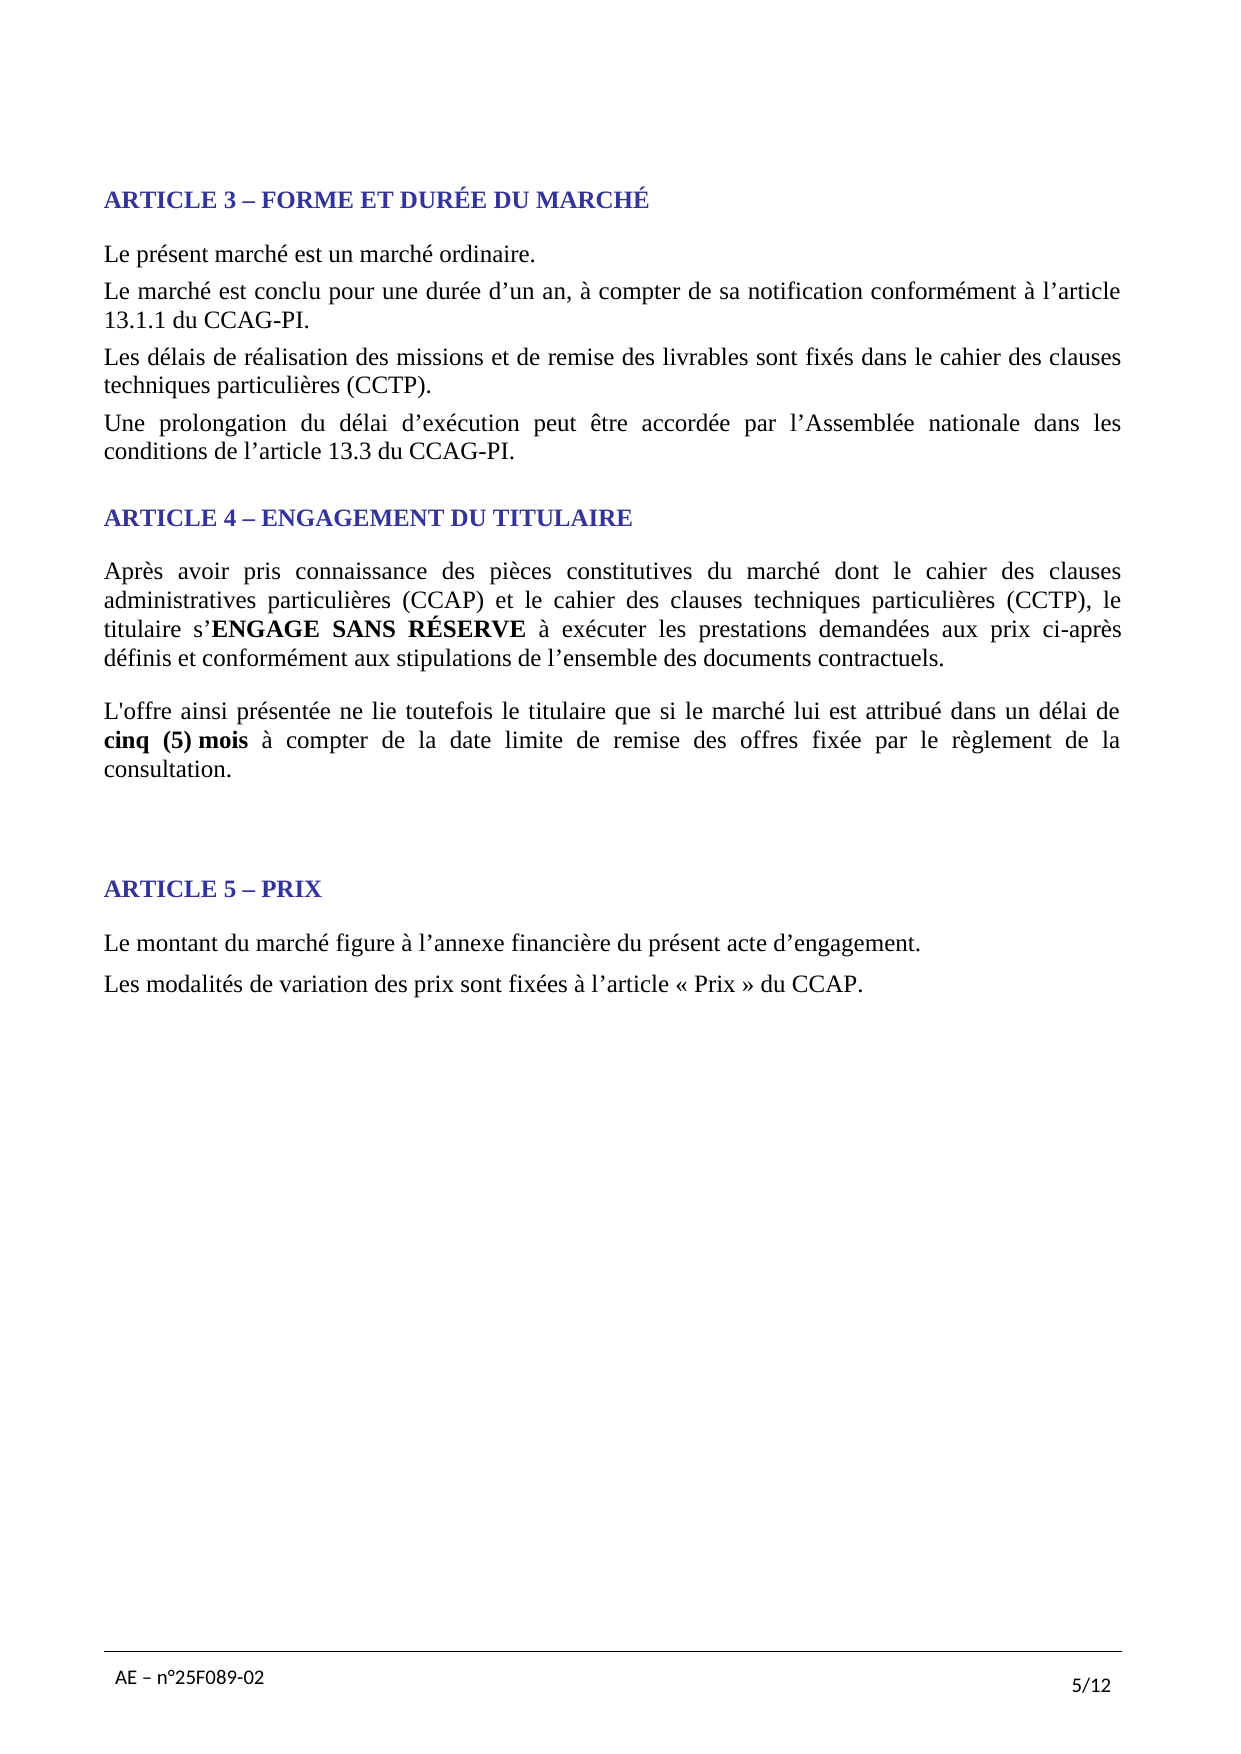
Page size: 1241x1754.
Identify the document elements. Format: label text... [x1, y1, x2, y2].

text ARTICLE 4 – ENGAGEMENT DU TITULAIRE [103, 503, 1122, 531]
text Le montant du marché figure à l’annexe financière du présent acte d’engagement. [103, 928, 1122, 956]
text L'offre ainsi présentée ne lie toutefois le titulaire que si le marché lui est attribué dans un délai de cinq (5) mois à compter de la date limite de remise des offres fixée par le règlement de la consultation. [103, 696, 1122, 783]
subtitle ARTICLE 5 – PRIX [103, 874, 1122, 903]
text Les délais de réalisation des missions et de remise des livrables sont fixés dans le cahier des clauses techniques particulières (CCTP). [103, 342, 1122, 399]
text Une prolongation du délai d’exécution peut être accordée par l’Assemblée nationale dans les conditions de l’article 13.3 du CCAG-PI. [103, 408, 1122, 465]
text Le présent marché est un marché ordinaire. [103, 239, 1122, 268]
text Les modalités de variation des prix sont fixées à l’article « Prix » du CCAP. [103, 969, 1122, 998]
text Après avoir pris connaissance des pièces constitutives du marché dont le cahier des clauses administratives particulières (CCAP) et le cahier des clauses techniques particulières (CCTP), le titulaire s’ENGAGE SANS RÉSERVE à exécuter les prestations demandées aux prix ci-après définis et conformément aux stipulations de l’ensemble des documents contractuels. [103, 556, 1122, 671]
text ARTICLE 3 – FORME ET DURÉE DU MARCHÉ [103, 185, 1122, 214]
text Le marché est conclu pour une durée d’un an, à compter de sa notification conformément à l’article 13.1.1 du CCAG-PI. [103, 276, 1122, 333]
